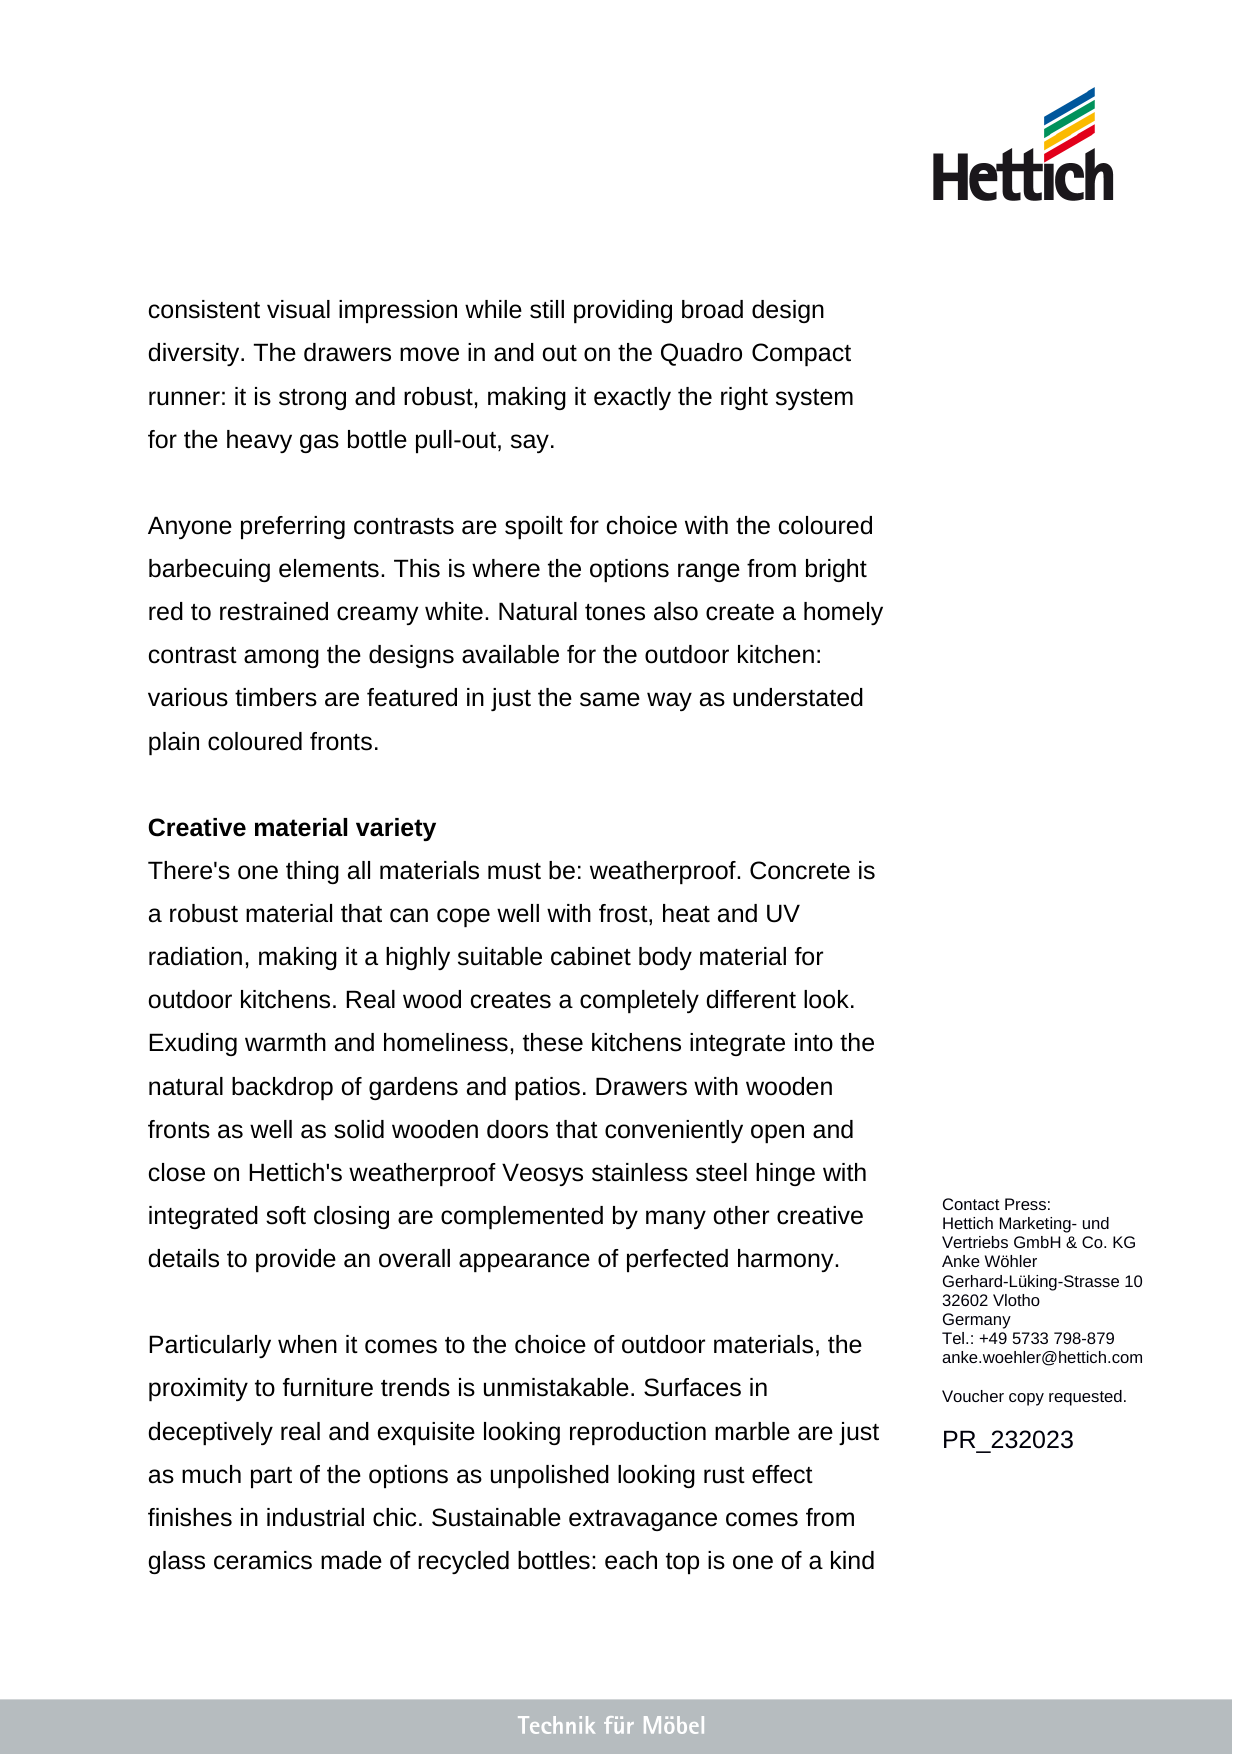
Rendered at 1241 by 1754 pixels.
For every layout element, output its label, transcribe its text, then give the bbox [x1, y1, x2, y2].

picture [0, 6, 1237, 263]
text Creative material variety [148, 813, 886, 842]
picture [0, 1636, 1232, 1754]
text There's one thing all materials must be: weatherproof. Concrete is a robust material that can cope well with frost, heat and UV radiation, making it a highly suitable cabinet body material for outdoor kitchens. Real wood creates a completely different look. Exuding warmth and homeliness, these kitchens integrate into the natural backdrop of gardens and patios. Drawers with wooden fronts as well as solid wooden doors that conveniently open and close on Hettich's weatherproof Veosys stainless steel hinge with integrated soft closing are complemented by many other creative details to provide an overall appearance of perfected harmony. [148, 856, 886, 1273]
